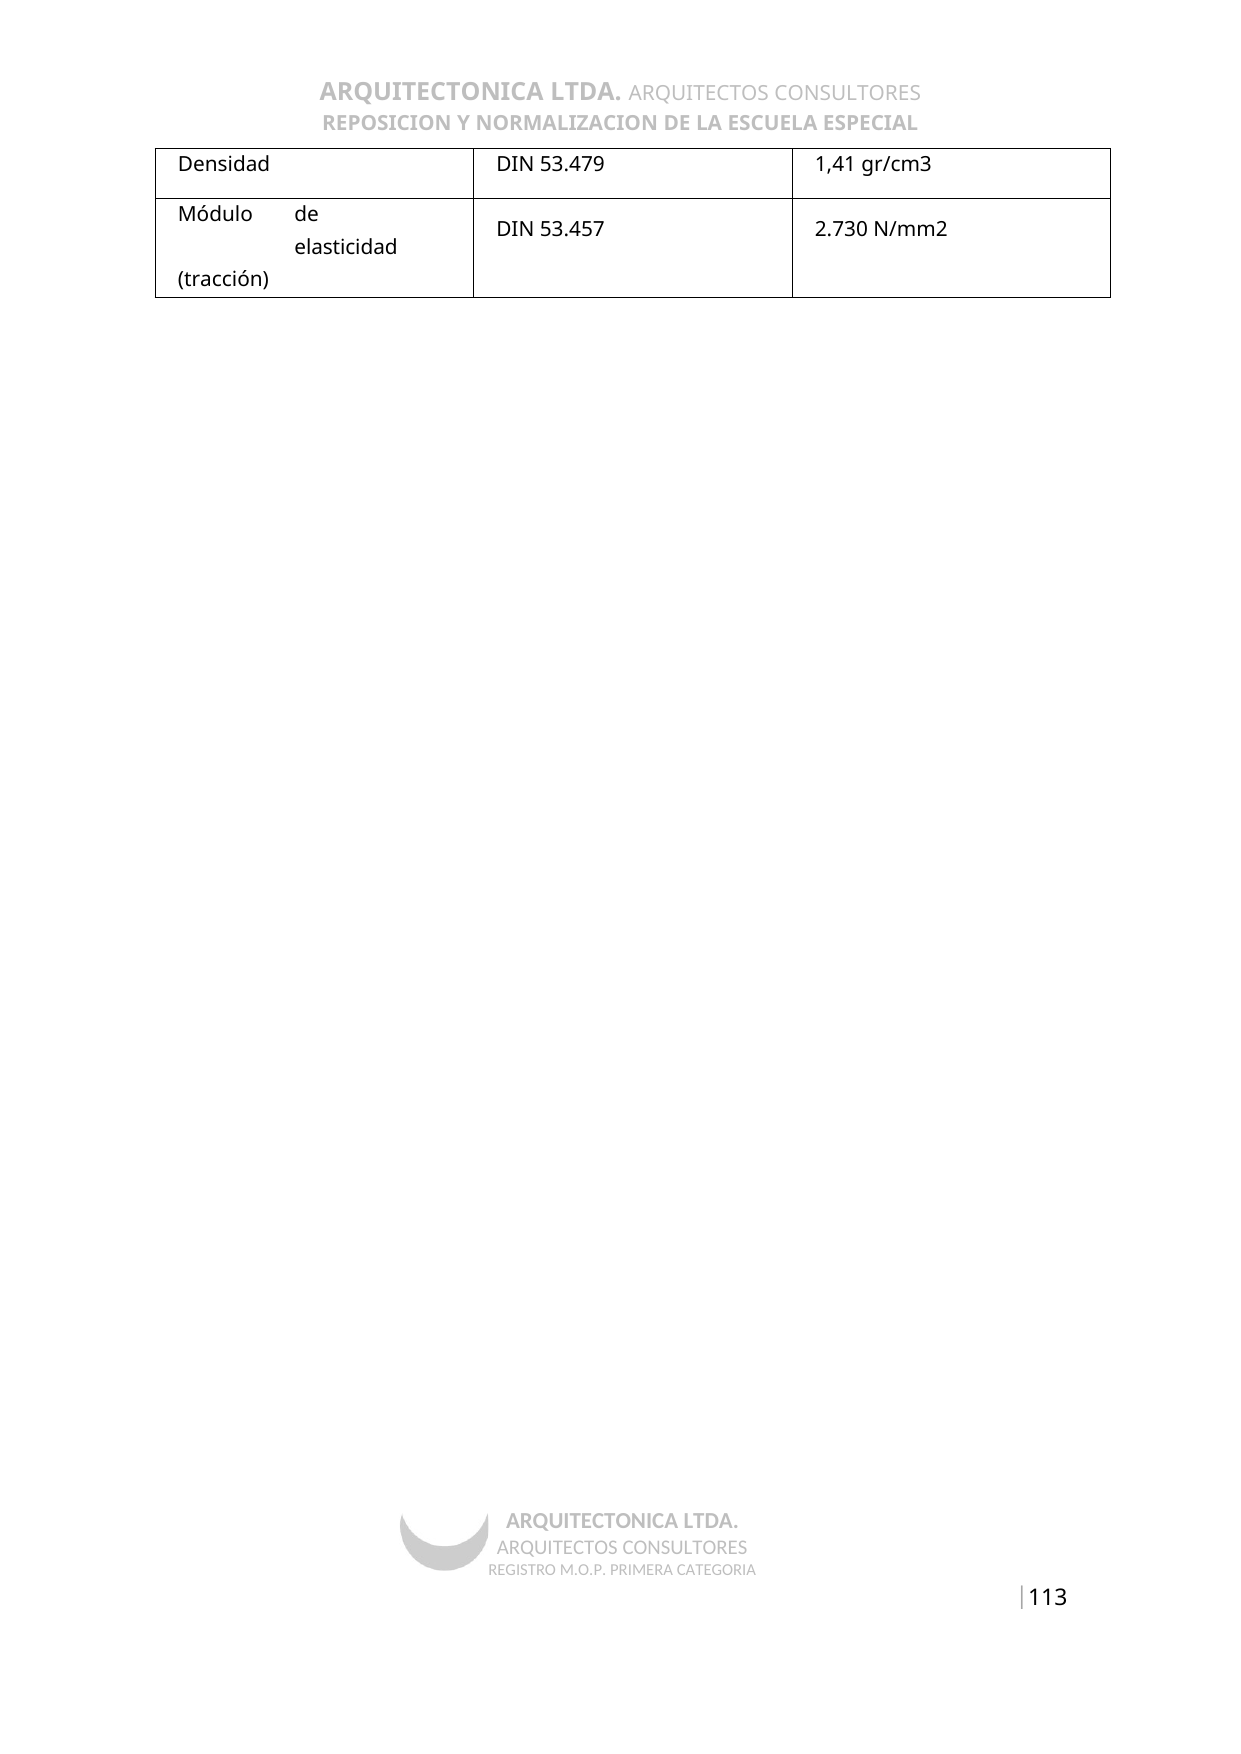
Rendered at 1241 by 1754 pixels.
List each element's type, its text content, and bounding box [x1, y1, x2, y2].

table_cell 2.730 N/mm2 [793, 199, 1110, 297]
table_cell Módulo de elasticidad (tracción) [156, 199, 473, 297]
picture [399, 1513, 489, 1571]
table_header DIN 53.479 [474, 149, 792, 198]
table_header 1,41 gr/cm3 [793, 149, 1110, 198]
table_header Densidad [156, 149, 473, 198]
table_cell DIN 53.457 [474, 199, 792, 297]
